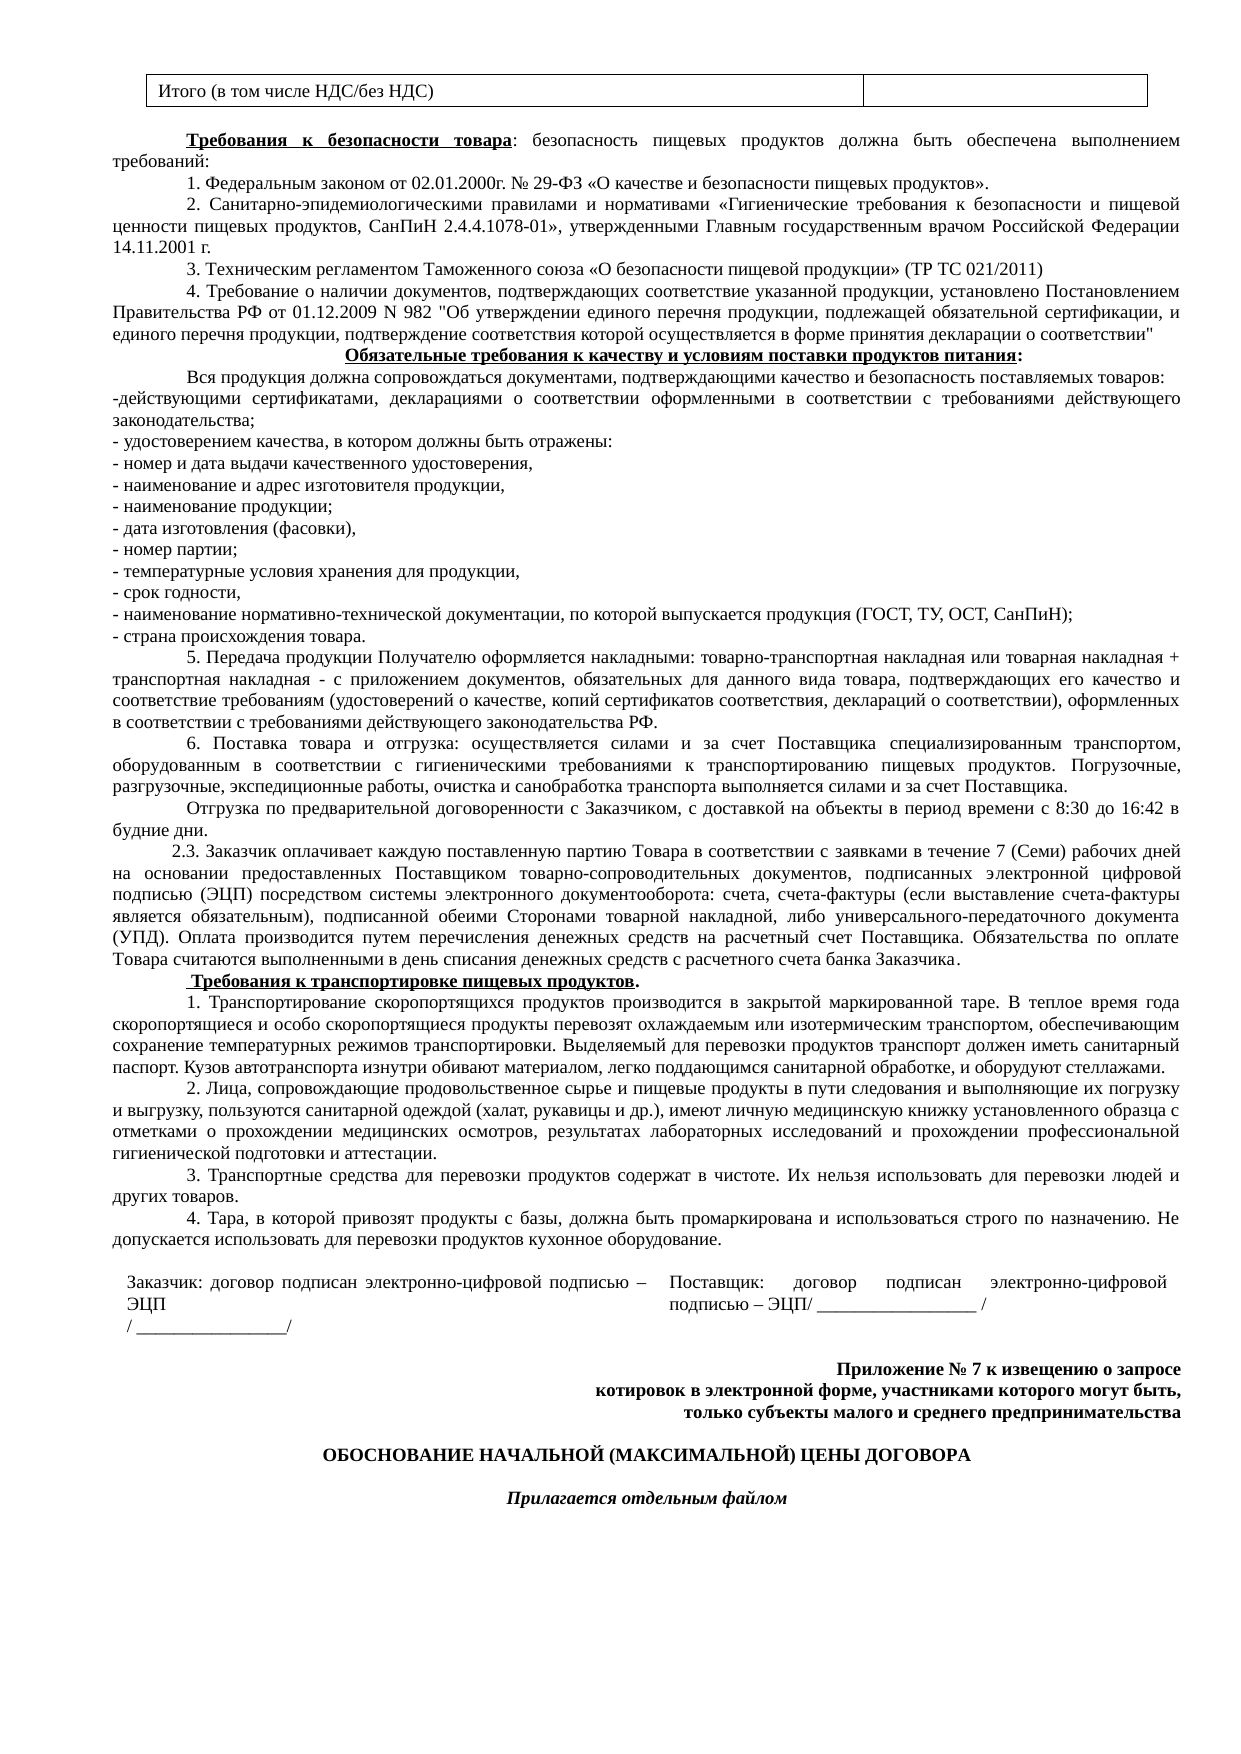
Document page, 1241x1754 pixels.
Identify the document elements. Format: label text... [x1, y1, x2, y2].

text 2. Лица, сопровождающие продовольственное сырье и пищевые продукты в пути следования и выполняющие их погрузку и выгрузку, пользуются санитарной одеждой (халат, рукавицы и др.), имеют личную медицинскую книжку установленного образца с отметками о прохождении медицинских осмотров, результатах лабораторных исследований и прохождении профессиональной гигиенической подготовки и аттестации. [112, 1077, 1181, 1163]
text Отгрузка по предварительной договоренности с Заказчиком, с доставкой на объекты в период времени с 8:30 до 16:42 в будние дни. [112, 797, 1181, 840]
table_cell [864, 75, 1147, 106]
text 6. Поставка товара и отгрузка: осуществляется силами и за счет Поставщика специализированным транспортом, оборудованным в соответствии с гигиеническими требованиями к транспортированию пищевых продуктов. Погрузочные, разгрузочные, экспедиционные работы, очистка и санобработка транспорта выполняется силами и за счет Поставщика. [112, 732, 1181, 797]
text 3. Транспортные средства для перевозки продуктов содержат в чистоте. Их нельзя использовать для перевозки людей и других товаров. [112, 1163, 1181, 1207]
text Приложение № 7 к извещению о запросе [112, 1358, 1181, 1379]
text котировок в электронной форме, участниками которого могут быть, [112, 1379, 1181, 1401]
text - срок годности, [112, 581, 1181, 603]
text 2.3. Заказчик оплачивает каждую поставленную партию Товара в соответствии с заявками в течение 7 (Семи) рабочих дней на основании предоставленных Поставщиком товарно-сопроводительных документов, подписанных электронной цифровой подписью (ЭЦП) посредством системы электронного документооборота: счета, счета-фактуры (если выставление счета-фактуры является обязательным), подписанной обеими Сторонами товарной накладной, либо универсального-передаточного документа (УПД). Оплата производится путем перечисления денежных средств на расчетный счет Поставщика. Обязательства по оплате Товара считаются выполненными в день списания денежных средств с расчетного счета банка Заказчика. [112, 840, 1181, 969]
text -действующими сертификатами, декларациями о соответствии оформленными в соответствии с требованиями действующего законодательства; [112, 387, 1181, 430]
text 4. Тара, в которой привозят продукты с базы, должна быть промаркирована и использоваться строго по назначению. Не допускается использовать для перевозки продуктов кухонное оборудование. [112, 1207, 1181, 1250]
text - страна происхождения товара. [112, 624, 1181, 646]
text ОБОСНОВАНИЕ НАЧАЛЬНОЙ (МАКСИМАЛЬНОЙ) ЦЕНЫ ДОГОВОРА [112, 1444, 1181, 1465]
text - температурные условия хранения для продукции, [112, 560, 1181, 581]
text - наименование продукции; [112, 495, 1181, 517]
text 2. Санитарно-эпидемиологическими правилами и нормативами «Гигиенические требования к безопасности и пищевой ценности пищевых продуктов, СанПиН 2.4.4.1078-01», утвержденными Главным государственным врачом Российской Федерации 14.11.2001 г. [112, 193, 1181, 258]
text - номер партии; [112, 538, 1181, 560]
text - наименование нормативно-технической документации, по которой выпускается продукция (ГОСТ, ТУ, ОСТ, СанПиН); [112, 603, 1181, 624]
text Требования к транспортировке пищевых продуктов. [112, 969, 1181, 991]
text 5. Передача продукции Получателю оформляется накладными: товарно-транспортная накладная или товарная накладная + транспортная накладная - с приложением документов, обязательных для данного вида товара, подтверждающих его качество и соответствие требованиям (удостоверений о качестве, копий сертификатов соответствия, деклараций о соответствии), оформленных в соответствии с требованиями действующего законодательства РФ. [112, 646, 1181, 732]
table_cell Итого (в том числе НДС/без НДС) [147, 75, 863, 106]
table_header Поставщик: договор подписан электронно-цифровой подписью – ЭЦП/ _________________ / [658, 1271, 1178, 1336]
text - дата изготовления (фасовки), [112, 517, 1181, 538]
table_header Заказчик: договор подписан электронно-цифровой подписью – ЭЦП / ________________/ [115, 1271, 658, 1336]
text Прилагается отдельным файлом [112, 1487, 1181, 1508]
text 3. Техническим регламентом Таможенного союза «О безопасности пищевой продукции» (ТР ТС 021/2011) [112, 258, 1181, 279]
text Требования к безопасности товара: безопасность пищевых продуктов должна быть обеспечена выполнением требований: [112, 128, 1181, 172]
text Обязательные требования к качеству и условиям поставки продуктов питания: [112, 344, 1181, 366]
text 1. Транспортирование скоропортящихся продуктов производится в закрытой маркированной таре. В теплое время года скоропортящиеся и особо скоропортящиеся продукты перевозят охлаждаемым или изотермическим транспортом, обеспечивающим сохранение температурных режимов транспортировки. Выделяемый для перевозки продуктов транспорт должен иметь санитарный паспорт. Кузов автотранспорта изнутри обивают материалом, легко поддающимся санитарной обработке, и оборудуют стеллажами. [112, 991, 1181, 1077]
text только субъекты малого и среднего предпринимательства [112, 1401, 1181, 1422]
text - наименование и адрес изготовителя продукции, [112, 473, 1181, 495]
text 4. Требование о наличии документов, подтверждающих соответствие указанной продукции, установлено Постановлением Правительства РФ от 01.12.2009 N 982 "Об утверждении единого перечня продукции, подлежащей обязательной сертификации, и единого перечня продукции, подтверждение соответствия которой осуществляется в форме принятия декларации о соответствии" [112, 279, 1181, 344]
text - номер и дата выдачи качественного удостоверения, [112, 452, 1181, 473]
text 1. Федеральным законом от 02.01.2000г. № 29-ФЗ «О качестве и безопасности пищевых продуктов». [112, 172, 1181, 193]
text - удостоверением качества, в котором должны быть отражены: [112, 430, 1181, 452]
text Вся продукция должна сопровождаться документами, подтверждающими качество и безопасность поставляемых товаров: [112, 366, 1181, 387]
